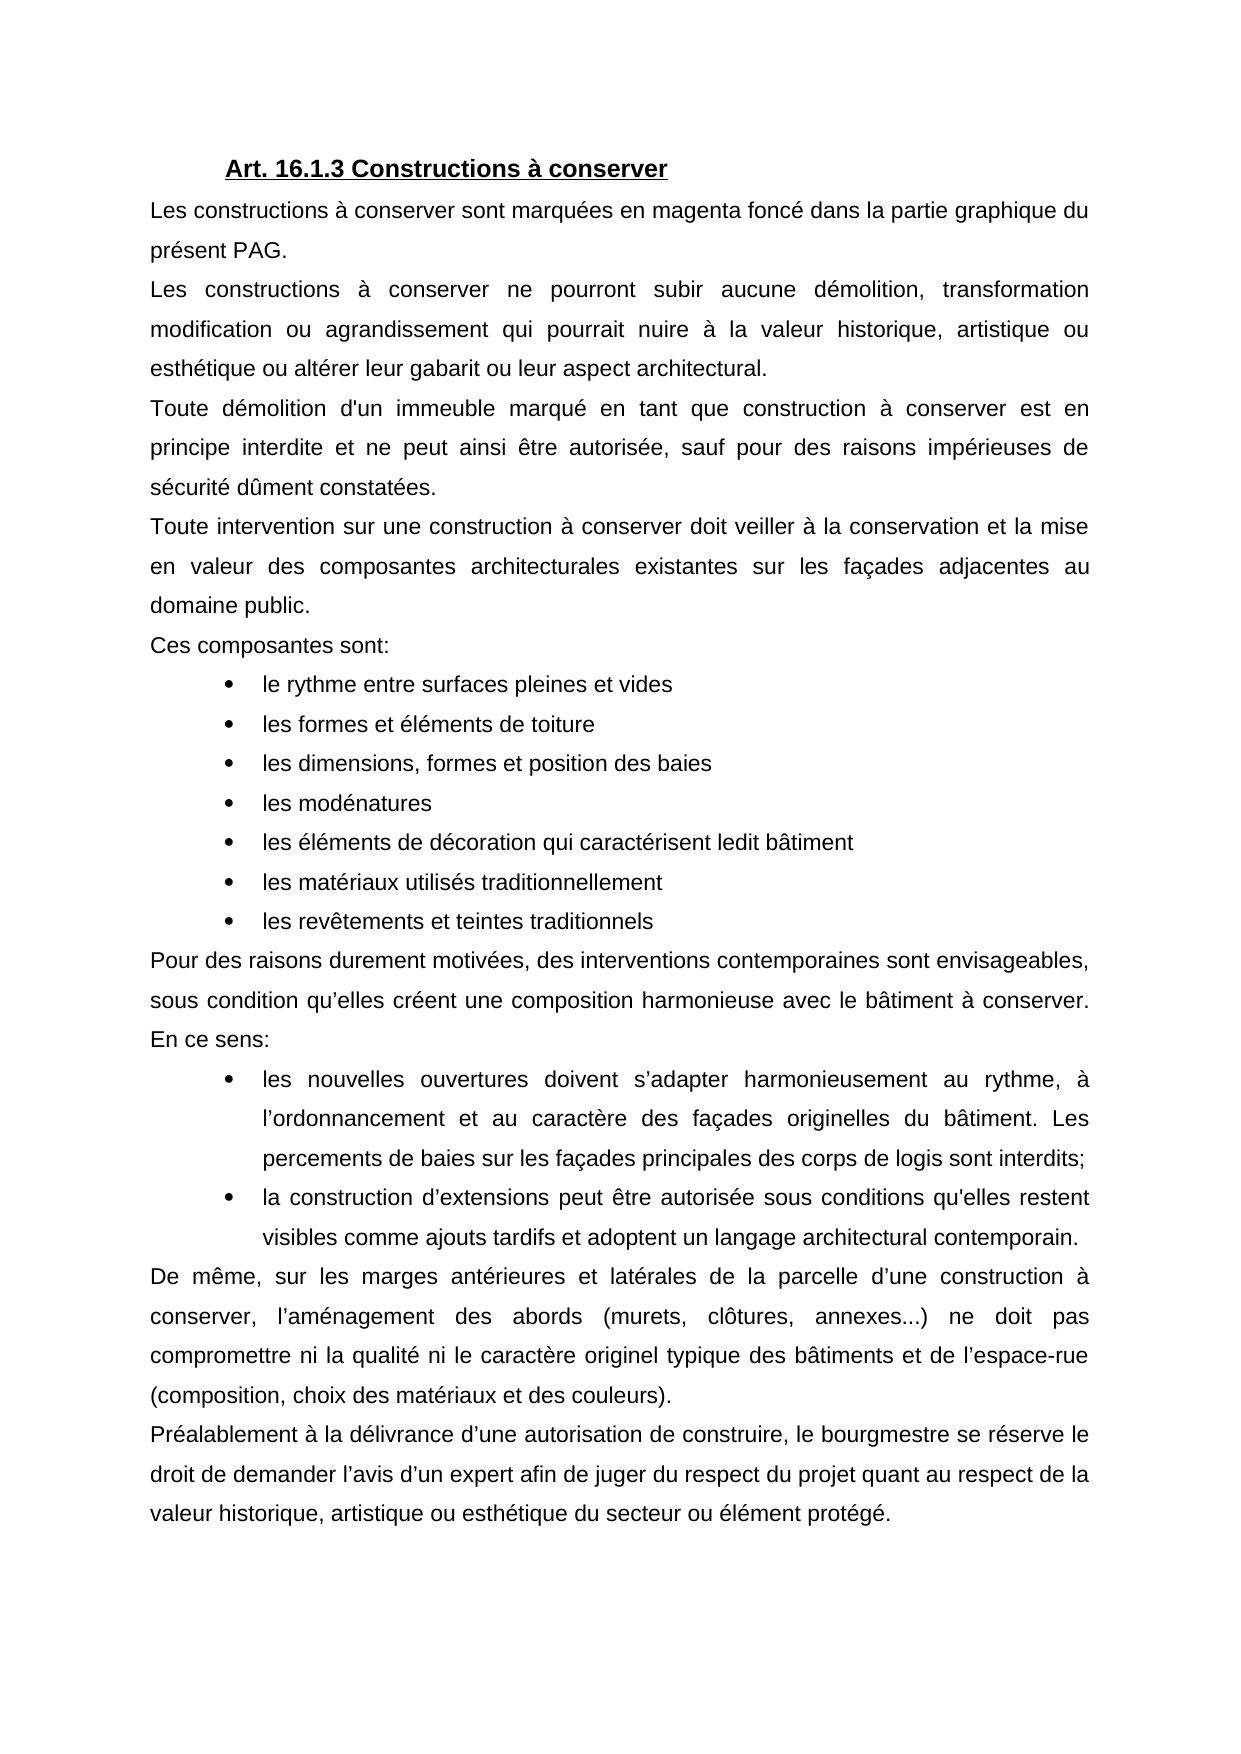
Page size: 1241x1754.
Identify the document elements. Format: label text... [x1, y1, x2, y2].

list les matériaux utilisés traditionnellement [225, 868, 1090, 895]
text Toute intervention sur une construction à conserver doit veiller à la conservation et la mise en valeur des composantes architecturales existantes sur les façades adjacentes au domaine public. [150, 513, 1090, 618]
text Ces composantes sont: [150, 632, 1090, 658]
list les dimensions, formes et position des baies [225, 750, 1090, 776]
text Les constructions à conserver sont marquées en magenta foncé dans la partie graphique du présent PAG. [150, 197, 1090, 263]
list la construction d’extensions peut être autorisée sous conditions qu'elles restent visibles comme ajouts tardifs et adoptent un langage architectural contemporain. [225, 1184, 1090, 1250]
text Pour des raisons durement motivées, des interventions contemporaines sont envisageables, sous condition qu’elles créent une composition harmonieuse avec le bâtiment à conserver. En ce sens: [150, 947, 1090, 1053]
list les modénatures [225, 789, 1090, 816]
list le rythme entre surfaces pleines et vides [225, 671, 1090, 697]
list les revêtements et teintes traditionnels [225, 908, 1090, 934]
text Préalablement à la délivrance d’une autorisation de construire, le bourgmestre se réserve le droit de demander l’avis d’un expert afin de juger du respect du projet quant au respect de la valeur historique, artistique ou esthétique du secteur ou élément protégé. [150, 1421, 1090, 1526]
text De même, sur les marges antérieures et latérales de la parcelle d’une construction à conserver, l’aménagement des abords (murets, clôtures, annexes...) ne doit pas compromettre ni la qualité ni le caractère originel typique des bâtiments et de l’espace-rue (composition, choix des matériaux et des couleurs). [150, 1263, 1090, 1408]
text Les constructions à conserver ne pourront subir aucune démolition, transformation modification ou agrandissement qui pourrait nuire à la valeur historique, artistique ou esthétique ou altérer leur gabarit ou leur aspect architectural. [150, 276, 1090, 382]
text Toute démolition d'un immeuble marqué en tant que construction à conserver est en principe interdite et ne peut ainsi être autorisée, sauf pour des raisons impérieuses de sécurité dûment constatées. [150, 395, 1090, 500]
list les nouvelles ouvertures doivent s’adapter harmonieusement au rythme, à l’ordonnancement et au caractère des façades originelles du bâtiment. Les percements de baies sur les façades principales des corps de logis sont interdits; [225, 1066, 1090, 1171]
list les formes et éléments de toiture [225, 711, 1090, 737]
subtitle Art. 16.1.3 Constructions à conserver [225, 154, 1090, 183]
list les éléments de décoration qui caractérisent ledit bâtiment [225, 829, 1090, 855]
